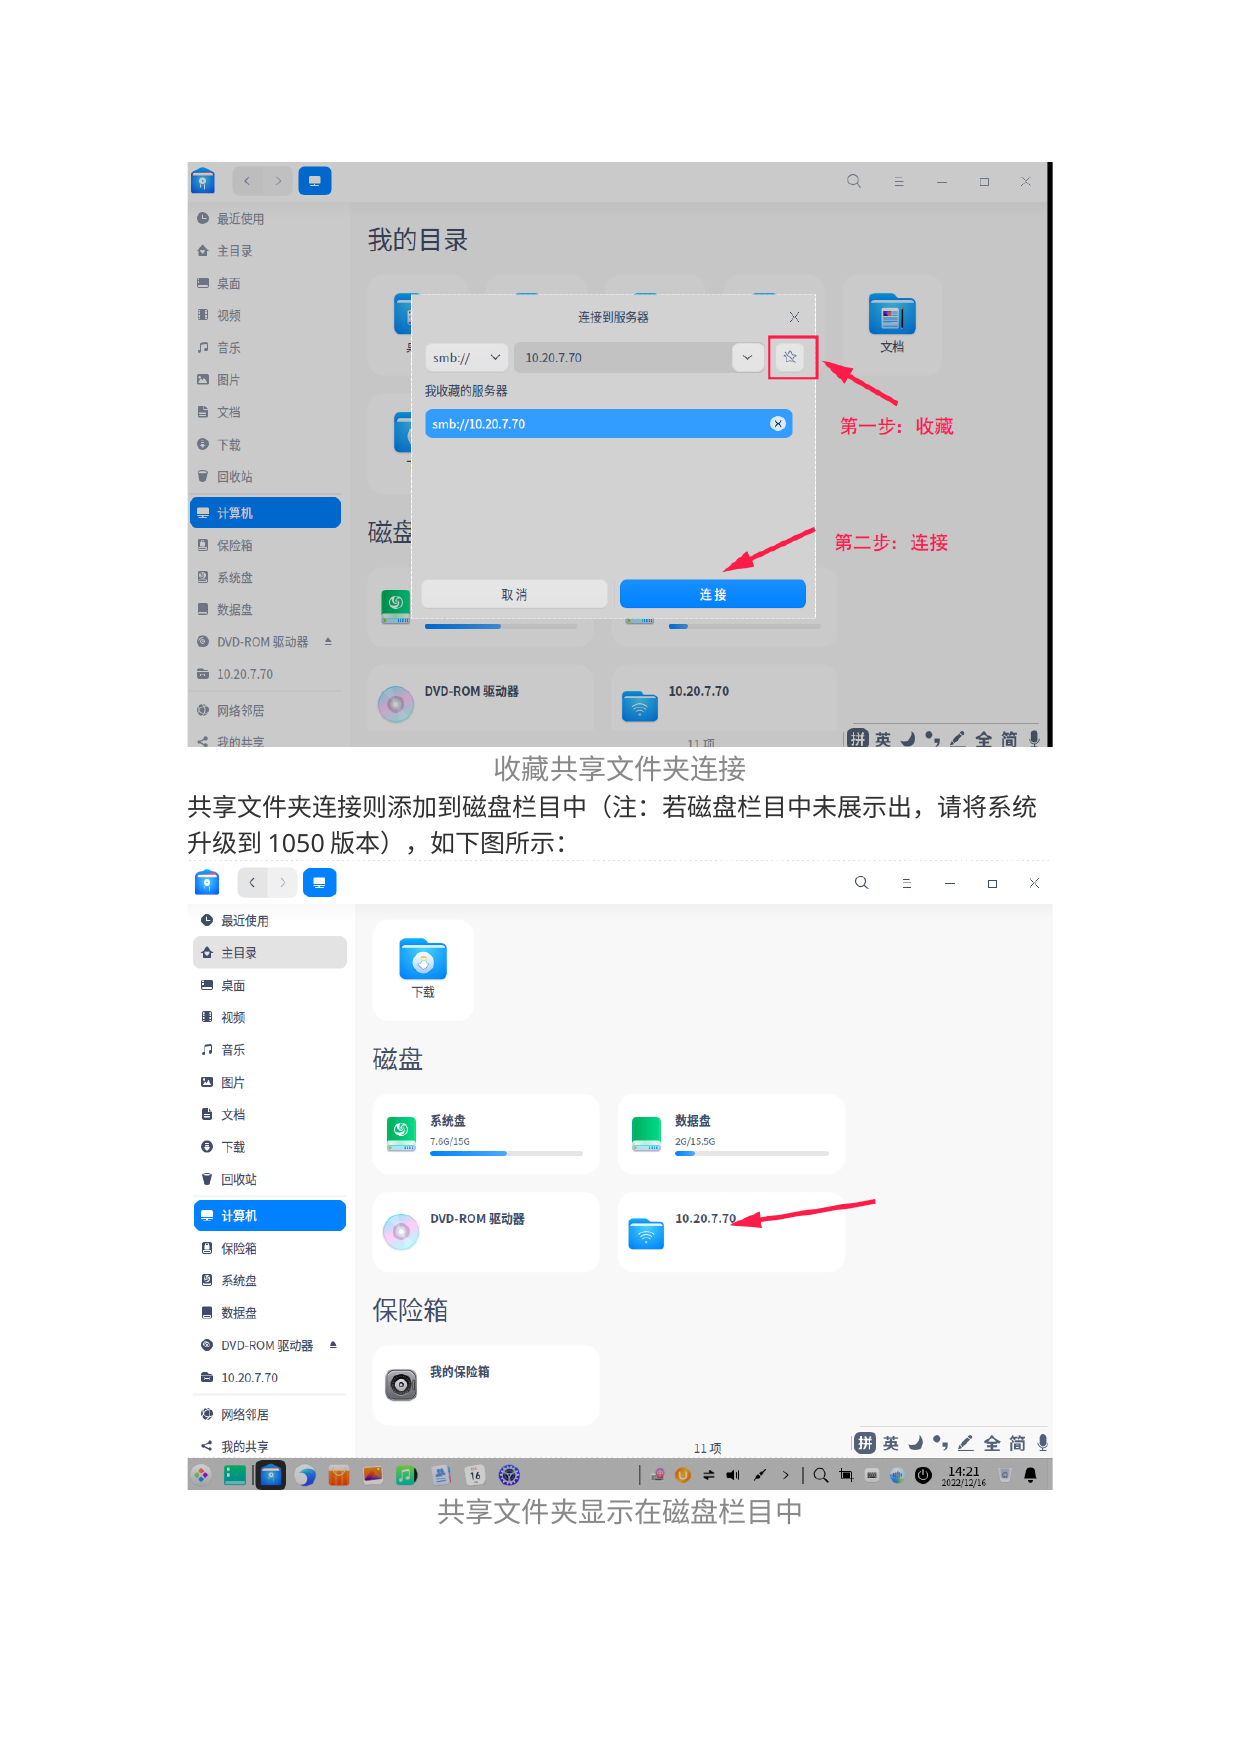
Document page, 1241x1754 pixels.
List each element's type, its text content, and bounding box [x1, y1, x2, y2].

picture [187, 162, 1053, 747]
text 共享文件夹连接则添加到磁盘栏目中（注：若磁盘栏目中未展示出，请将系统升级到1050版本），如下图所示： [187, 788, 1053, 860]
text 共享文件夹显示在磁盘栏目中 [187, 1490, 1053, 1530]
text 收藏共享文件夹连接 [187, 747, 1053, 788]
picture [187, 860, 1053, 1490]
